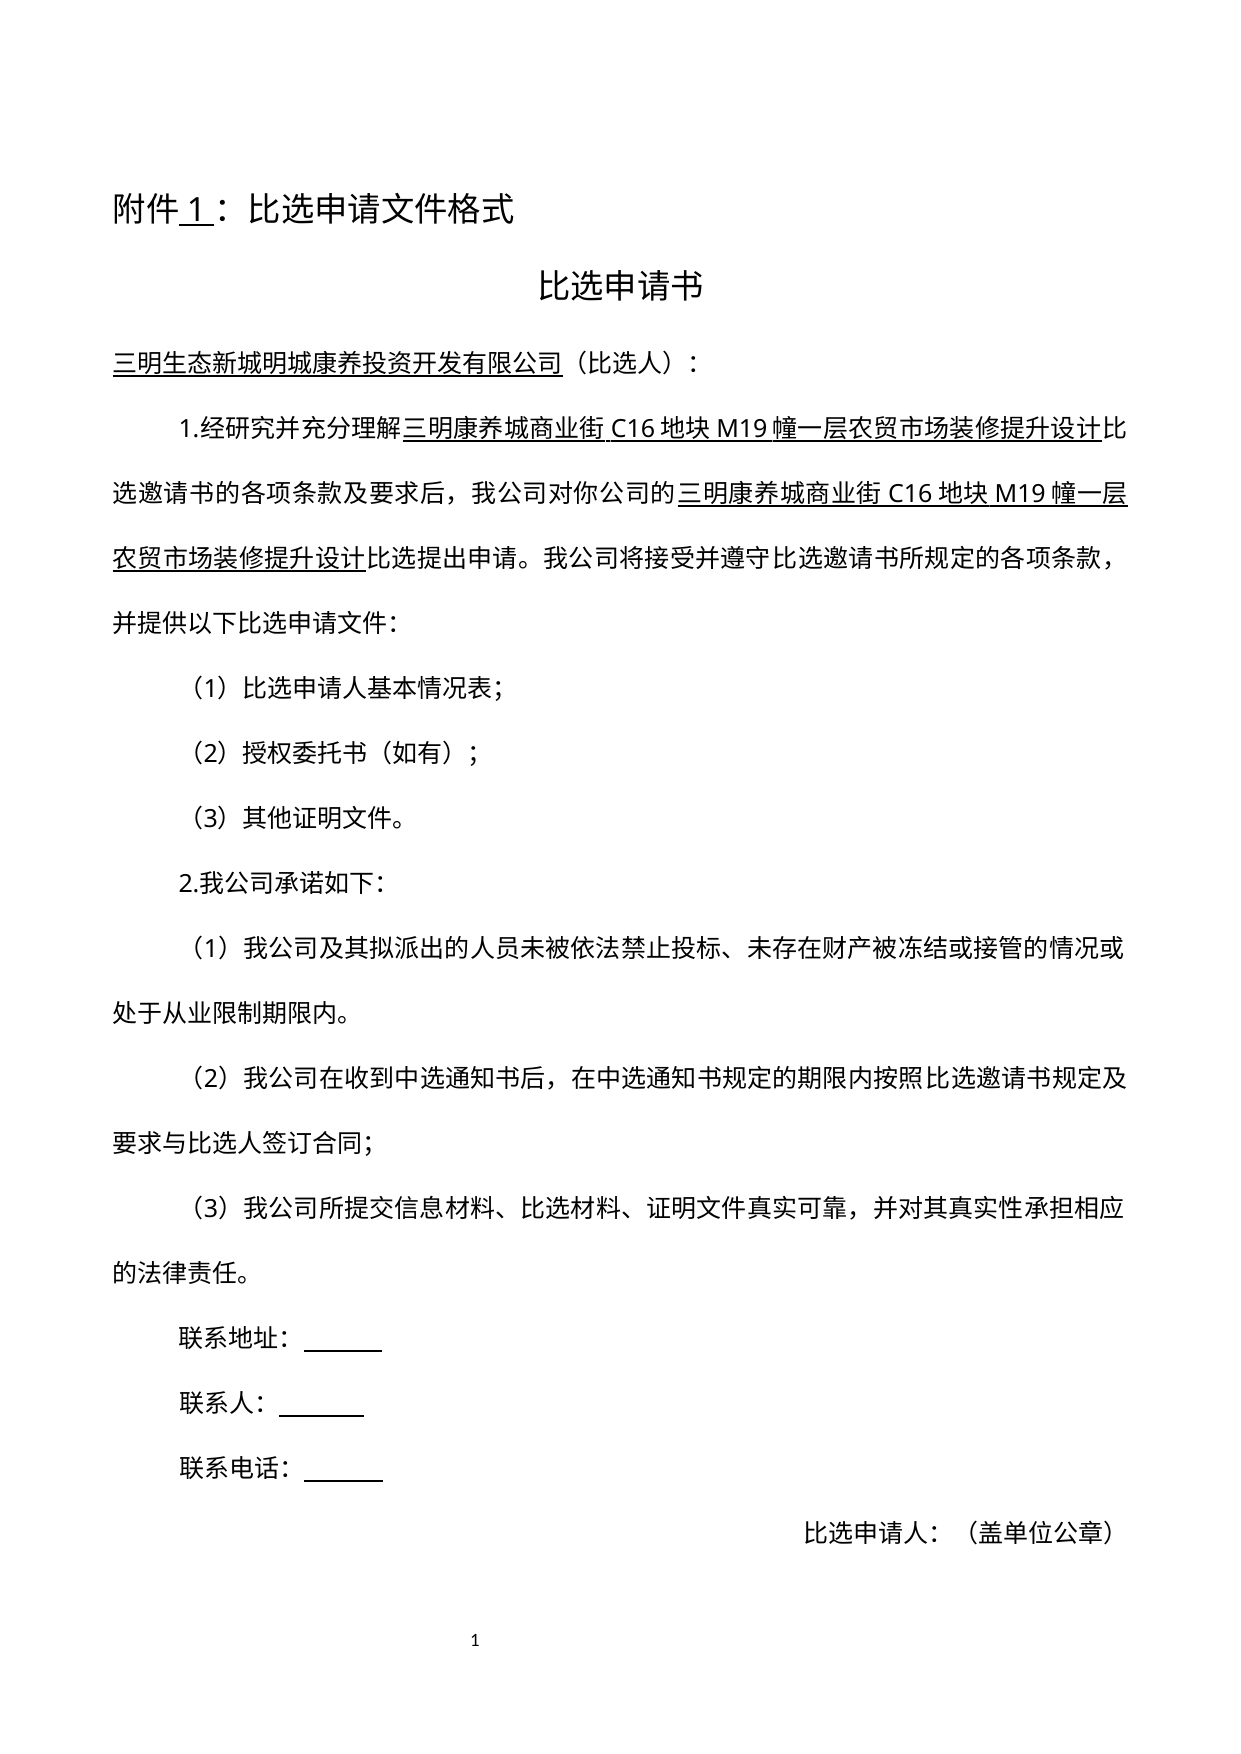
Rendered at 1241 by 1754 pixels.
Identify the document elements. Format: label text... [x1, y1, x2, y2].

text 联系人： [112, 1369, 1128, 1434]
text 联系地址： [112, 1304, 1128, 1369]
text （1）我公司及其拟派出的人员未被依法禁止投标、未存在财产被冻结或接管的情况或处于从业限制期限内。 [112, 914, 1128, 1044]
text （3）我公司所提交信息材料、比选材料、证明文件真实可靠，并对其真实性承担相应的法律责任。 [112, 1174, 1128, 1304]
list 授权委托书（如有）； [112, 719, 1128, 784]
text 附件 1 ：比选申请文件格式 [112, 174, 1128, 239]
text 2.我公司承诺如下： [112, 849, 1128, 914]
text （1）比选申请人基本情况表； [112, 654, 1128, 719]
text 联系电话： [112, 1434, 1128, 1499]
text 比选申请人：（盖单位公章） [112, 1499, 1128, 1564]
text 1.经研究并充分理解三明康养城商业街C16地块M19幢一层农贸市场装修提升设计比选邀请书的各项条款及要求后，我公司对你公司的三明康养城商业街C16地块M19幢一层农贸市场装修提升设计比选提出申请。我公司将接受并遵守比选邀请书所规定的各项条款，并提供以下比选申请文件： [112, 394, 1128, 654]
text 比选申请书 [112, 252, 1128, 317]
list 其他证明文件。 [112, 784, 1128, 849]
text 三明生态新城明城康养投资开发有限公司（比选人）： [112, 329, 1128, 394]
text （2）我公司在收到中选通知书后，在中选通知书规定的期限内按照比选邀请书规定及要求与比选人签订合同； [112, 1044, 1128, 1174]
